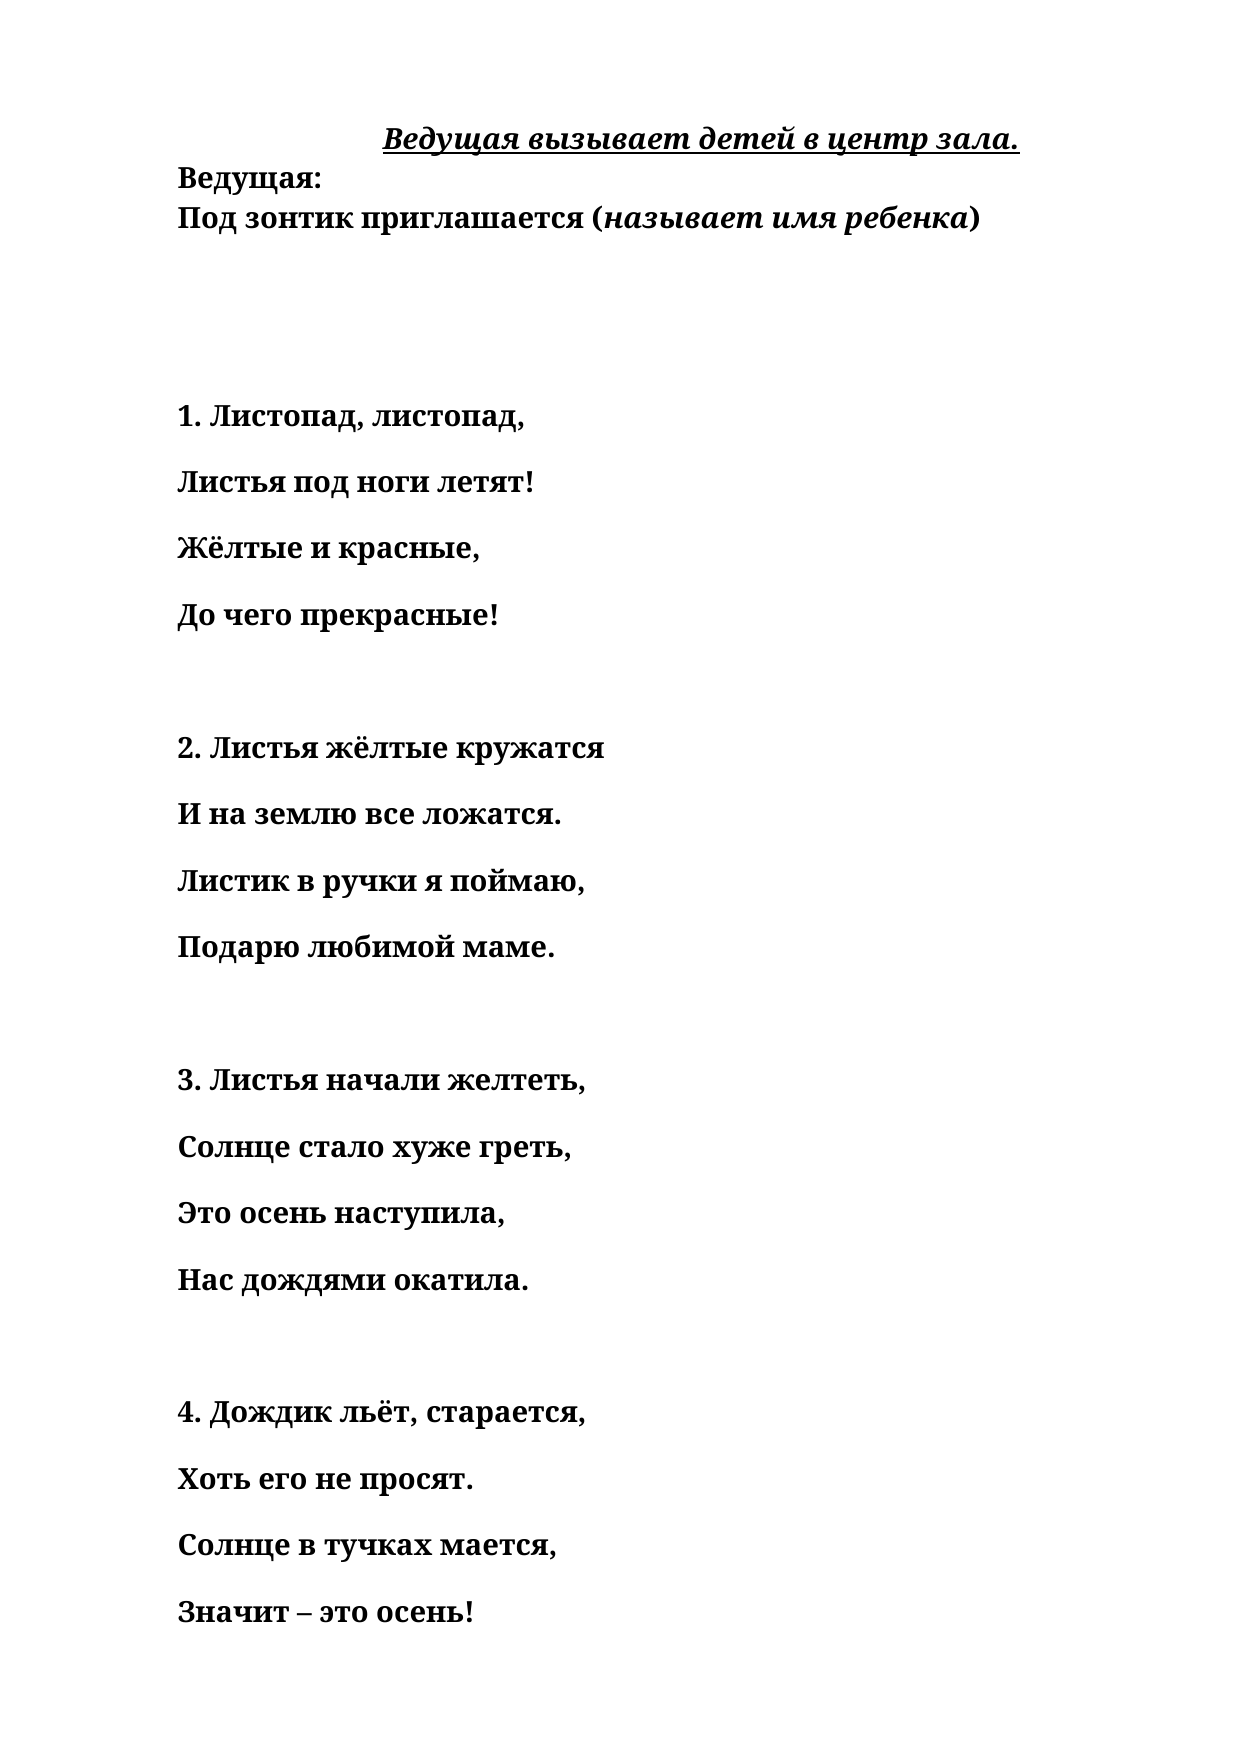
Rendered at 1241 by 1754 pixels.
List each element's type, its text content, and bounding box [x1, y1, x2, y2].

text До чего прекрасные! [177, 594, 1152, 634]
text 1. Листопад, листопад, [177, 304, 1152, 434]
text Подарю любимой маме. [177, 927, 1152, 966]
text Нас дождями окатила. [177, 1259, 1152, 1298]
text Листик в ручки я поймаю, [177, 860, 1152, 900]
text Хоть его не просят. [177, 1458, 1152, 1498]
text Солнце в тучках мается, [177, 1525, 1152, 1564]
text Это осень наступила, [177, 1192, 1152, 1232]
text И на землю все ложатся. [177, 794, 1152, 833]
text Ведущая: [177, 158, 1152, 197]
text Листья под ноги летят! [177, 461, 1152, 501]
text Значит – это осень! [177, 1591, 1152, 1631]
text Ведущая вызывает детей в центр зала. [177, 118, 1152, 158]
text 3. Листья начали желтеть, [177, 1059, 1152, 1099]
text 4. Дождик льёт, старается, [177, 1392, 1152, 1431]
text Жёлтые и красные, [177, 528, 1152, 567]
text Солнце стало хуже греть, [177, 1126, 1152, 1166]
text Под зонтик приглашается (называет имя ребенка) [177, 197, 1152, 237]
text 2. Листья жёлтые кружатся [177, 727, 1152, 767]
